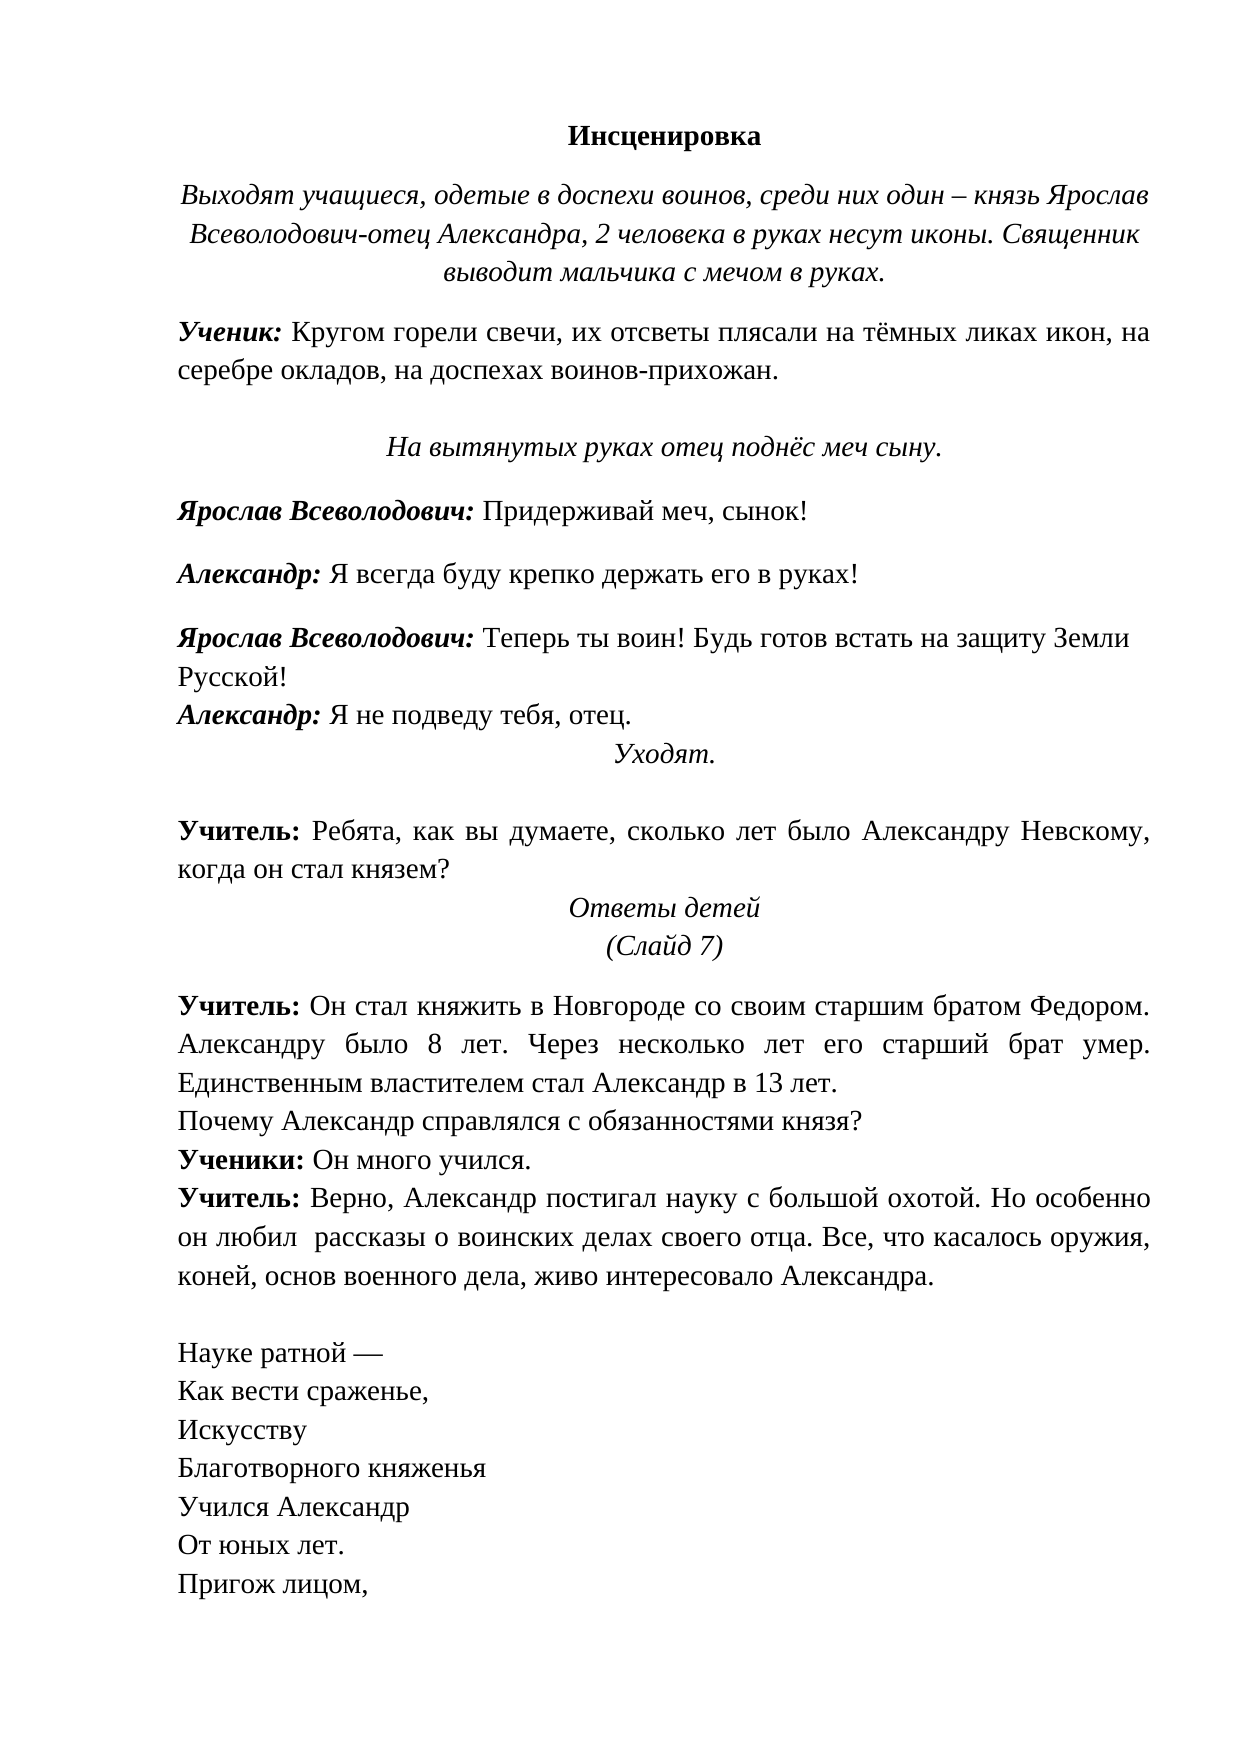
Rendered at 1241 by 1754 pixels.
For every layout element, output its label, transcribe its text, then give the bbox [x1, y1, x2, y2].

text Науке ратной — [177, 1335, 1152, 1368]
text Уходят. [177, 736, 1152, 769]
text Благотворного княженья [177, 1450, 1152, 1484]
text Ученики: Он много учился. [177, 1142, 1152, 1176]
text Инсценировка [177, 118, 1152, 152]
text Почему Александр справлялся с обязанностями князя? [177, 1103, 1152, 1137]
text От юных лет. [177, 1527, 1152, 1561]
text (Слайд 7) [177, 928, 1152, 962]
text Учился Александр [177, 1489, 1152, 1522]
text Ученик: Кругом горели свечи, их отсветы плясали на тёмных ликах икон, на серебре окладов, на доспехах воинов-прихожан. [177, 314, 1152, 386]
text Ответы детей [177, 890, 1152, 923]
text Учитель: Он стал княжить в Новгороде со своим старшим братом Федором. Александру было 8 лет. Через несколько лет его старший брат умер. Единственным властителем стал Александр в 13 лет. [177, 988, 1152, 1098]
text Искусству [177, 1412, 1152, 1445]
text Пригож лицом, [177, 1566, 1152, 1599]
text Как вести сраженье, [177, 1373, 1152, 1407]
text Александр: Я всегда буду крепко держать его в руках! [177, 557, 1152, 590]
text На вытянутых руках отец поднёс меч сыну. [177, 429, 1152, 463]
text Выходят учащиеся, одетые в доспехи воинов, среди них один – князь Ярослав Всеволодович-отец Александра, 2 человека в руках несут иконы. Священник выводит мальчика с мечом в руках. [177, 177, 1152, 288]
text Учитель: Ребята, как вы думаете, сколько лет было Александру Невскому, когда он стал князем? [177, 813, 1152, 885]
text Александр: Я не подведу тебя, отец. [177, 697, 1152, 731]
text Ярослав Всеволодович: Придерживай меч, сынок! [177, 493, 1152, 527]
text Ярослав Всеволодович: Теперь ты воин! Будь готов встать на защиту Земли Русской! [177, 620, 1152, 692]
text Учитель: Верно, Александр постигал науку с большой охотой. Но особенно он любил рассказы о воинских делах своего отца. Все, что касалось оружия, коней, основ военного дела, живо интересовало Александра. [177, 1181, 1152, 1291]
